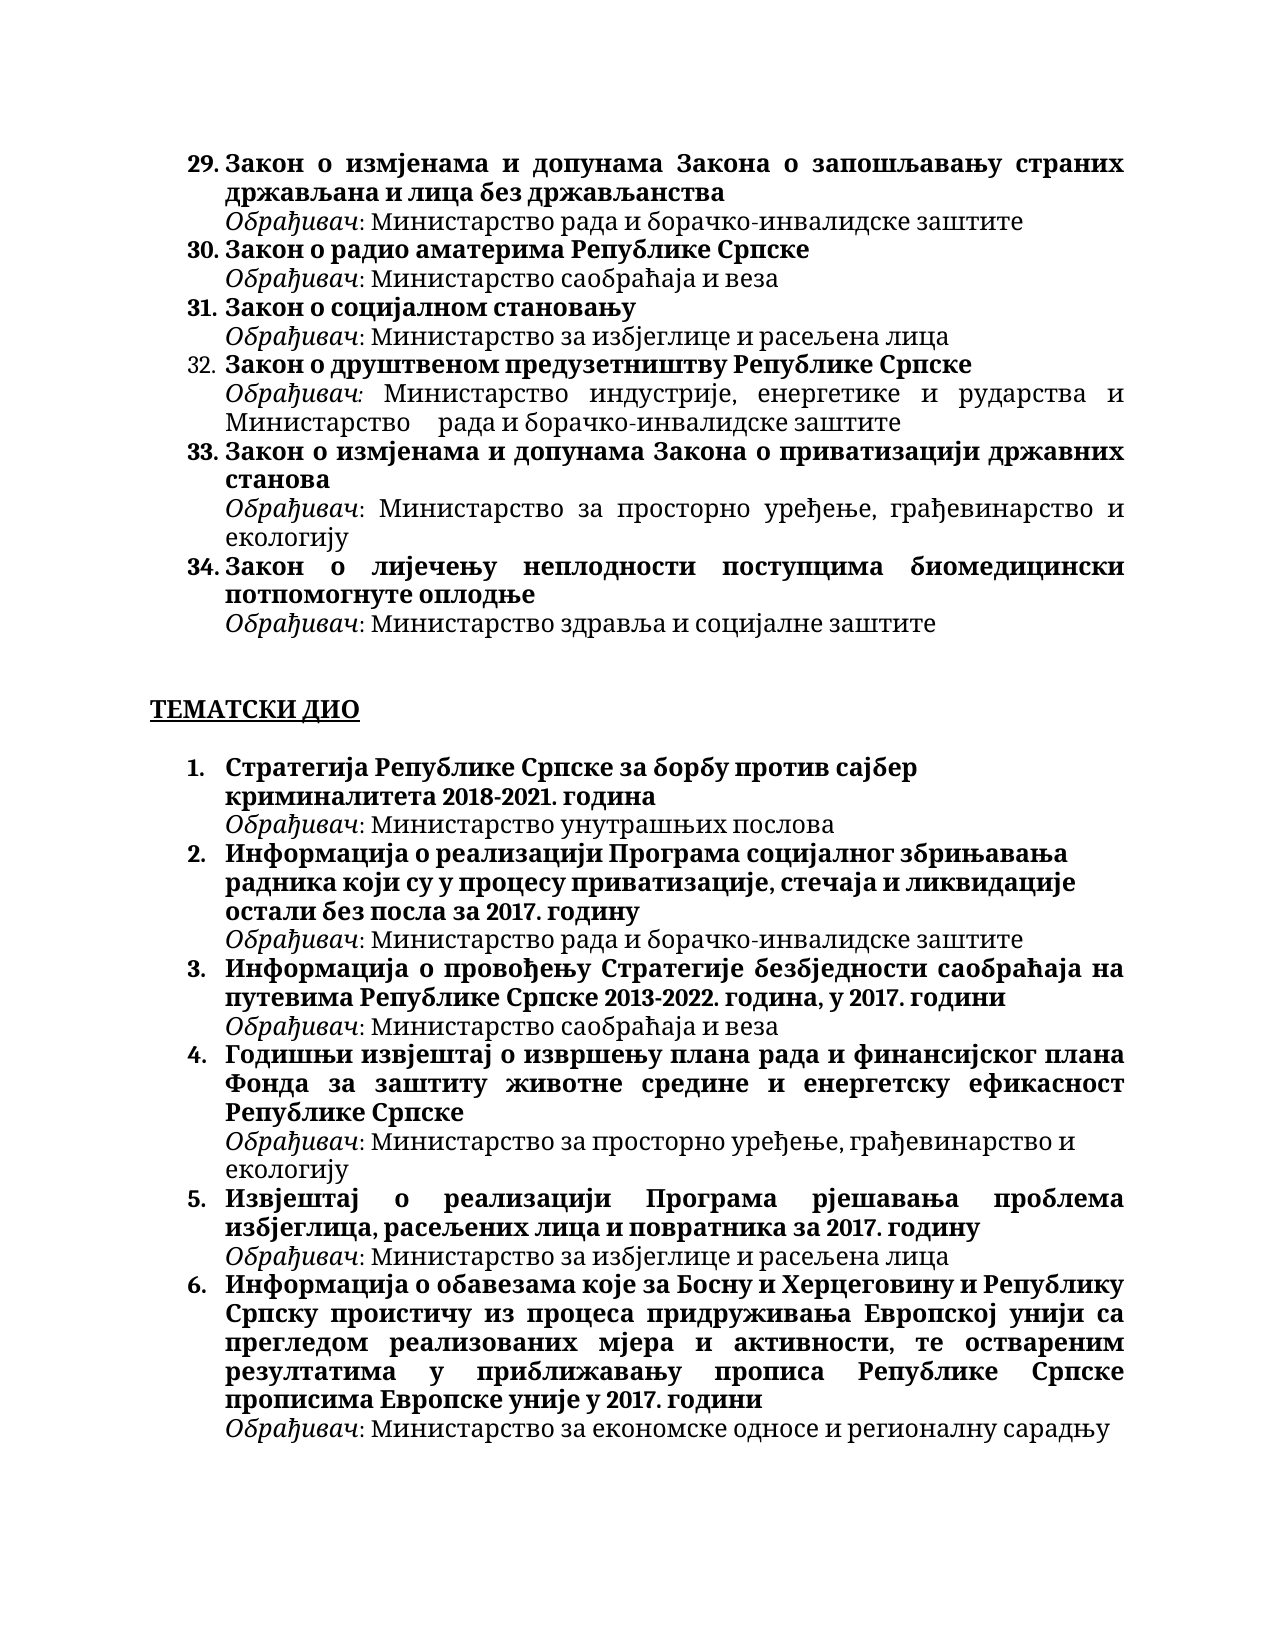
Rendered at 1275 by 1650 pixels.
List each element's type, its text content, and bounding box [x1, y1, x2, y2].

list Закон о измјенама и допунама Закона о приватизацији државних станова [187, 437, 1125, 495]
list Стратегија Републике Српске за борбу против сајбер криминалитета 2018-2021. година [187, 754, 1125, 811]
list Закон о радио аматерима Републике Српске [187, 236, 1125, 265]
list Закон о друштвеном предузетништву Републике Српске [187, 351, 1125, 380]
list Обрађивач: Mинистарство унутрашњих послова [225, 811, 1125, 840]
text Обрађивач: Mинистарство за избјеглице и расељена лица [225, 1242, 1125, 1271]
list Обрађивач: Mинистарство саобраћаја и веза [225, 265, 1125, 294]
text Обрађивач: Mинистарство за економске односе и регионалну сарадњу [225, 1415, 1125, 1444]
text Обрађивач: Mинистарство рада и борачко-инвалидске заштите [225, 926, 1125, 955]
text ТЕМАТСКИ ДИО [150, 696, 1125, 725]
list Годишњи извјештај о извршењу плана рада и финансијског плана Фонда за заштиту животне средине и енергетску ефикасност Републике Српске [187, 1041, 1125, 1127]
text Обрађивач: Mинистарство здравља и социјалне заштите [225, 610, 1125, 639]
list Закон о социјалном становању [187, 294, 1125, 322]
text Обрађивач: Министарство за просторно уређење, грађевинарство и екологију [225, 495, 1125, 552]
list Извјештај о реализацији Програма рјешавања проблема избјеглица, расељених лица и повратника за 2017. годину [187, 1185, 1125, 1242]
text Обрађивач: Mинистарство рада и борачко-инвалидске заштите [225, 207, 1125, 236]
list Закон о лијечењу неплодности поступцима биомедицински потпомогнуте оплодње [187, 552, 1125, 610]
text Обрађивач: Министарство индустрије, енергетике и рударства и Министарство рада и борачко-инвалидске заштите [225, 380, 1125, 437]
list Закон о измјенама и допунама Закона о запошљавању страних држављана и лица без држављанства [187, 150, 1125, 207]
text Обрађивач: Mинистарство за избјеглице и расељена лица [225, 322, 1125, 351]
list Информација о реализацији Програма социјалног збрињавања радника који су у процесу приватизације, стечаја и ликвидације остали без посла за 2017. годину [187, 840, 1125, 926]
list Информација о обавезама које за Босну и Херцеговину и Републику Српску проистичу из процеса придруживања Европској унији са прегледом реализованих мјера и активности, те оствареним резултатима у приближавању прописа Републике Српске прописима Европске уније у 2017. години [187, 1271, 1125, 1415]
list Информација о провођењу Стратегије безбједности саобраћаја на путевима Републике Српске 2013-2022. година, у 2017. години [187, 955, 1125, 1012]
text Обрађивач: Mинистарство саобраћаја и веза [225, 1012, 1125, 1041]
text Обрађивач: Mинистарство за просторно уређење, грађевинарство и екологију [225, 1127, 1125, 1185]
